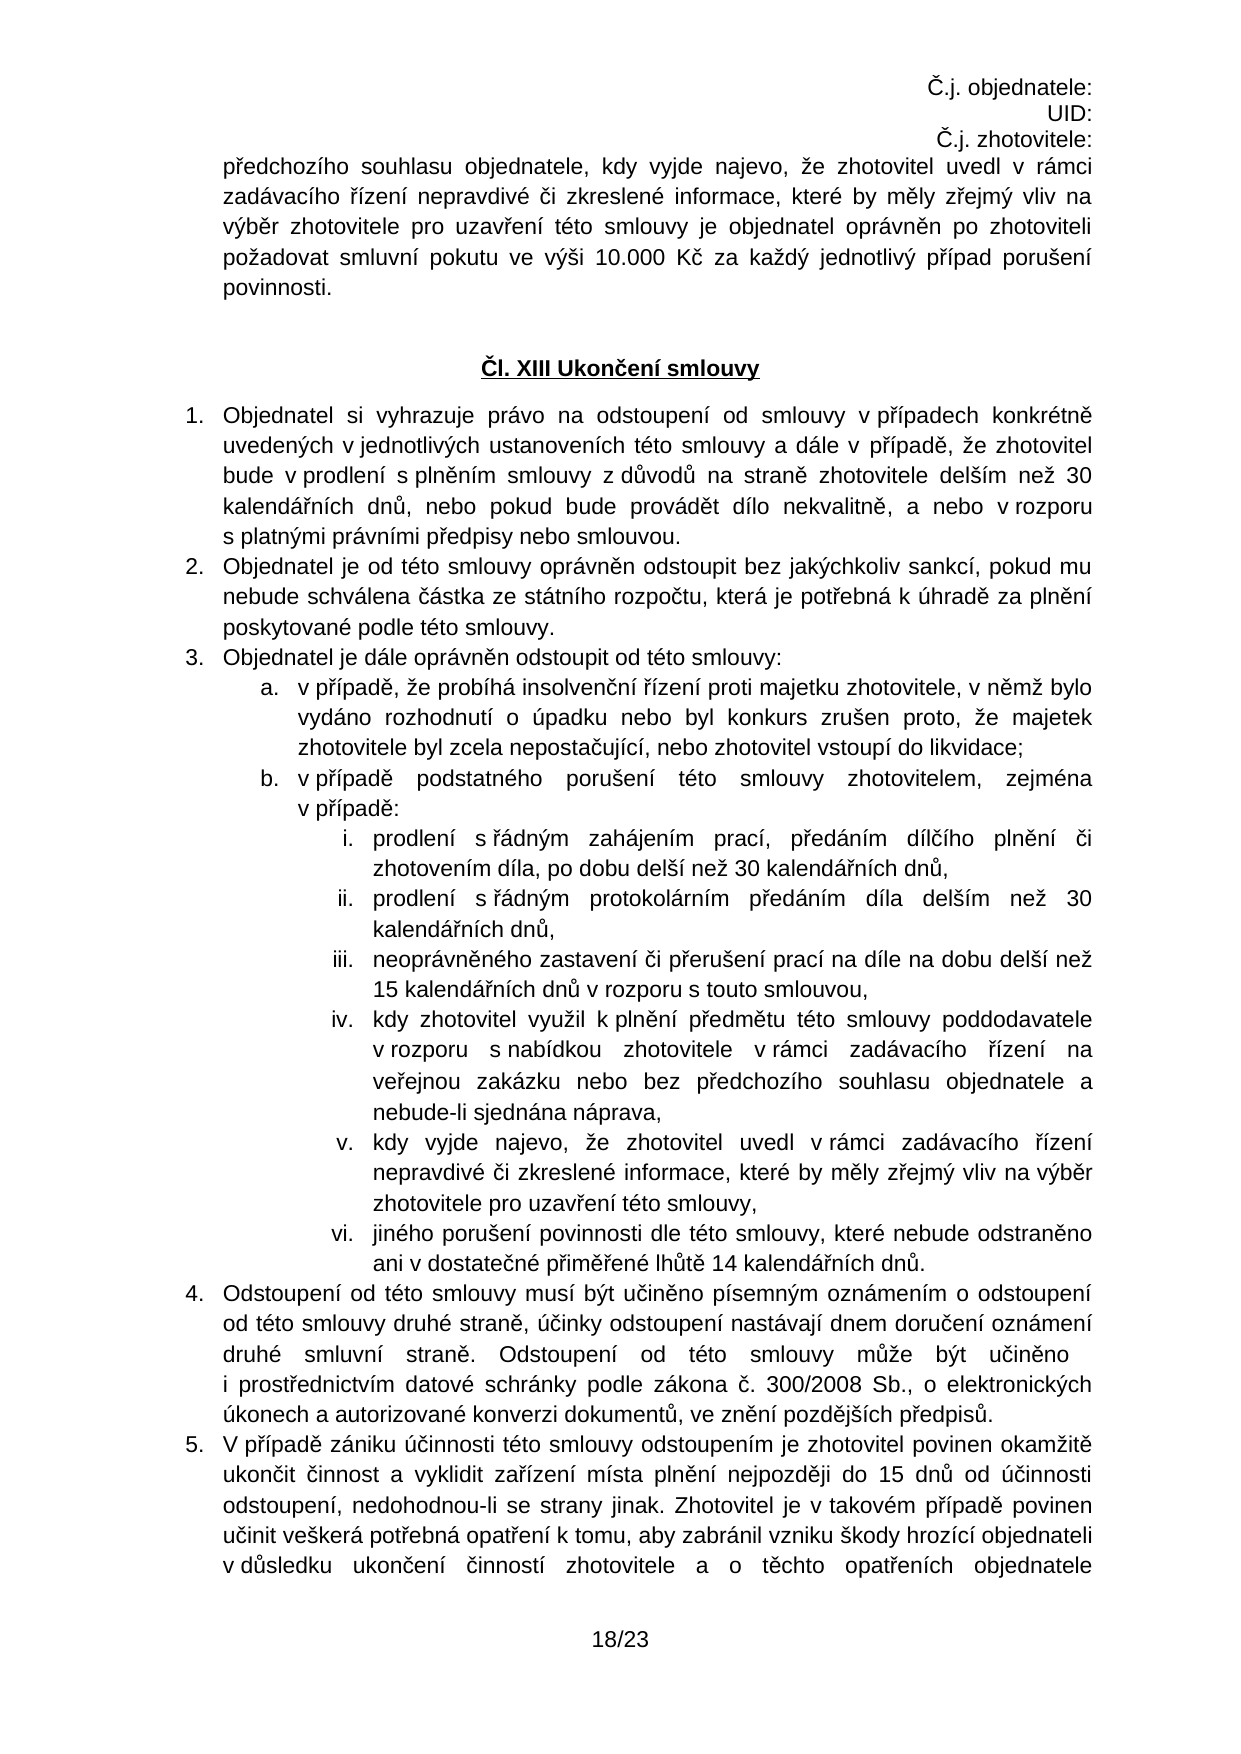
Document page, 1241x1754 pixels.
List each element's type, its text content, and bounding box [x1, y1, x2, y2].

list Objednatel je dále oprávněn odstoupit od této smlouvy: [185, 644, 1093, 670]
text Čl. XIII Ukončení smlouvy [148, 355, 1093, 381]
list v případě podstatného porušení této smlouvy zhotovitelem, zejména v případě: [260, 764, 1093, 821]
list prodlení s řádným zahájením prací, předáním dílčího plnění či zhotovením díla, po dobu delší než 30 kalendářních dnů, [354, 825, 1093, 882]
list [185, 153, 1093, 300]
list Objednatel je od této smlouvy oprávněn odstoupit bez jakýchkoliv sankcí, pokud mu nebude schválena částka ze státního rozpočtu, která je potřebná k úhradě za plnění poskytované podle této smlouvy. [185, 553, 1093, 640]
list kdy zhotovitel využil k plnění předmětu této smlouvy poddodavatele v rozporu s nabídkou zhotovitele v rámci zadávacího řízení na veřejnou zakázku nebo bez předchozího souhlasu objednatele a nebude-li sjednána náprava, [354, 1006, 1093, 1125]
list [185, 1431, 1093, 1578]
list kdy vyjde najevo, že zhotovitel uvedl v rámci zadávacího řízení nepravdivé či zkreslené informace, které by měly zřejmý vliv na výběr zhotovitele pro uzavření této smlouvy, [354, 1129, 1093, 1216]
list neoprávněného zastavení či přerušení prací na díle na dobu delší než 15 kalendářních dnů v rozporu s touto smlouvou, [354, 946, 1093, 1002]
list Objednatel si vyhrazuje právo na odstoupení od smlouvy v případech konkrétně uvedených v jednotlivých ustanoveních této smlouvy a dále v případě, že zhotovitel bude v prodlení s plněním smlouvy z důvodů na straně zhotovitele delším než 30 kalendářních dnů, nebo pokud bude provádět dílo nekvalitně, a nebo v rozporu s platnými právními předpisy nebo smlouvou. [185, 402, 1093, 549]
list Odstoupení od této smlouvy musí být učiněno písemným oznámením o odstoupení od této smlouvy druhé straně, účinky odstoupení nastávají dnem doručení oznámení druhé smluvní straně. Odstoupení od této smlouvy může být učiněno i prostřednictvím datové schránky podle zákona č. 300/2008 Sb., o elektronických úkonech a autorizované konverzi dokumentů, ve znění pozdějších předpisů. [185, 1280, 1093, 1427]
list jiného porušení povinnosti dle této smlouvy, které nebude odstraněno ani v dostatečné přiměřené lhůtě 14 kalendářních dnů. [354, 1220, 1093, 1276]
list v případě, že probíhá insolvenční řízení proti majetku zhotovitele, v němž bylo vydáno rozhodnutí o úpadku nebo byl konkurs zrušen proto, že majetek zhotovitele byl zcela nepostačující, nebo zhotovitel vstoupí do likvidace; [260, 674, 1093, 761]
list prodlení s řádným protokolárním předáním díla delším než 30 kalendářních dnů, [354, 885, 1093, 942]
